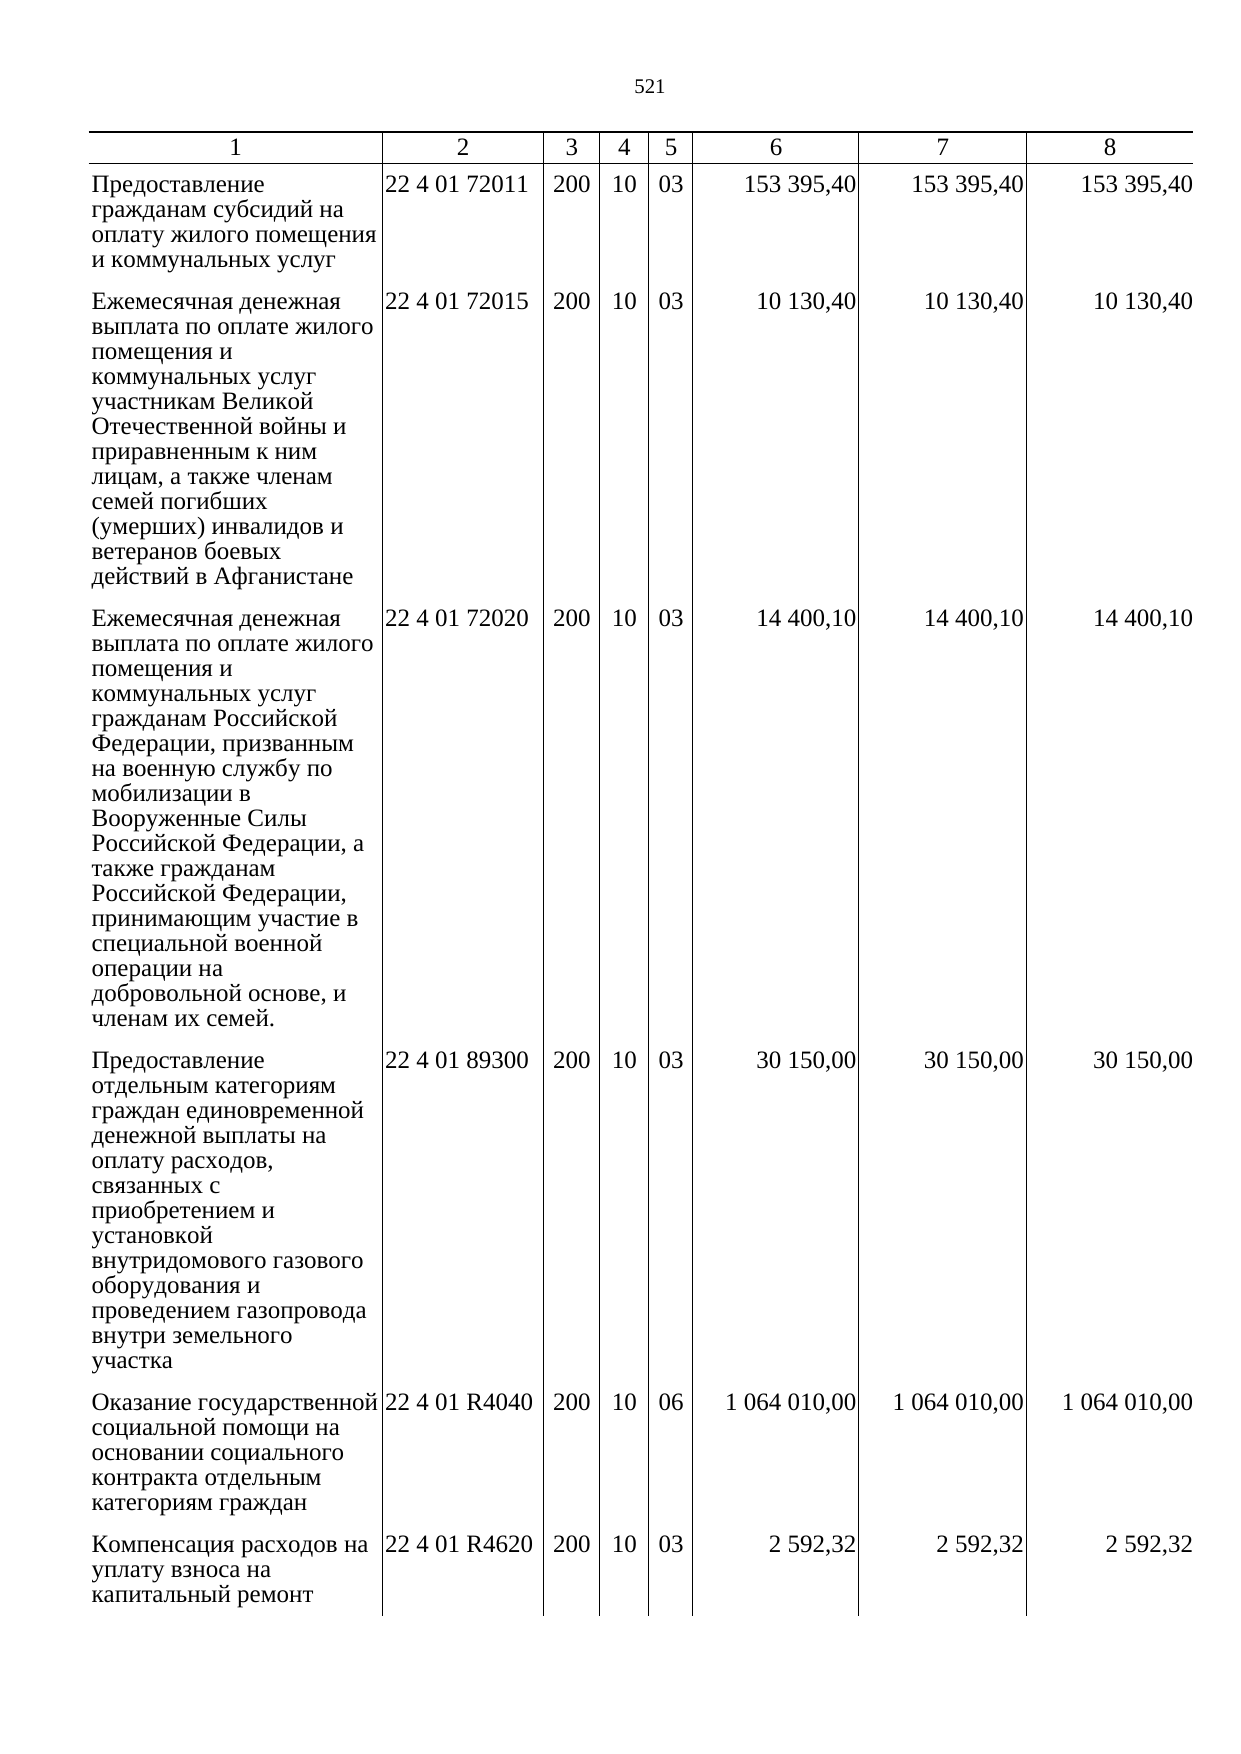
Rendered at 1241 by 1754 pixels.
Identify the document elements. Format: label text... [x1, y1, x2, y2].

table_header 1 [89, 133, 382, 163]
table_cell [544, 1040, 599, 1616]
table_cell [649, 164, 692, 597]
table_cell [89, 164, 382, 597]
table_header 4 [600, 133, 648, 163]
table_header 3 [544, 133, 599, 163]
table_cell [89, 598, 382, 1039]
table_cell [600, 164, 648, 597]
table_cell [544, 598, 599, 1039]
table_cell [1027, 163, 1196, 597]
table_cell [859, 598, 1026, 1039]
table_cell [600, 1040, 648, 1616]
table_header 8 [1027, 133, 1193, 163]
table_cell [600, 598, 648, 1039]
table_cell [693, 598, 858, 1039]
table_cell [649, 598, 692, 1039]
table_header 5 [649, 133, 692, 163]
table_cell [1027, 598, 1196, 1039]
table_header 6 [693, 133, 858, 163]
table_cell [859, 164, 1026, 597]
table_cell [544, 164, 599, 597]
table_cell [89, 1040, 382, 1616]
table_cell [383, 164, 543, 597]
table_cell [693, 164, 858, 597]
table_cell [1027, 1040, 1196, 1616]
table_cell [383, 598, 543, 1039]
table_header 7 [859, 133, 1026, 163]
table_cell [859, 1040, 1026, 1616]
table_header 2 [383, 133, 543, 163]
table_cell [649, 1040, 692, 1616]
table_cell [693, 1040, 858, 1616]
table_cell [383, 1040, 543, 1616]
